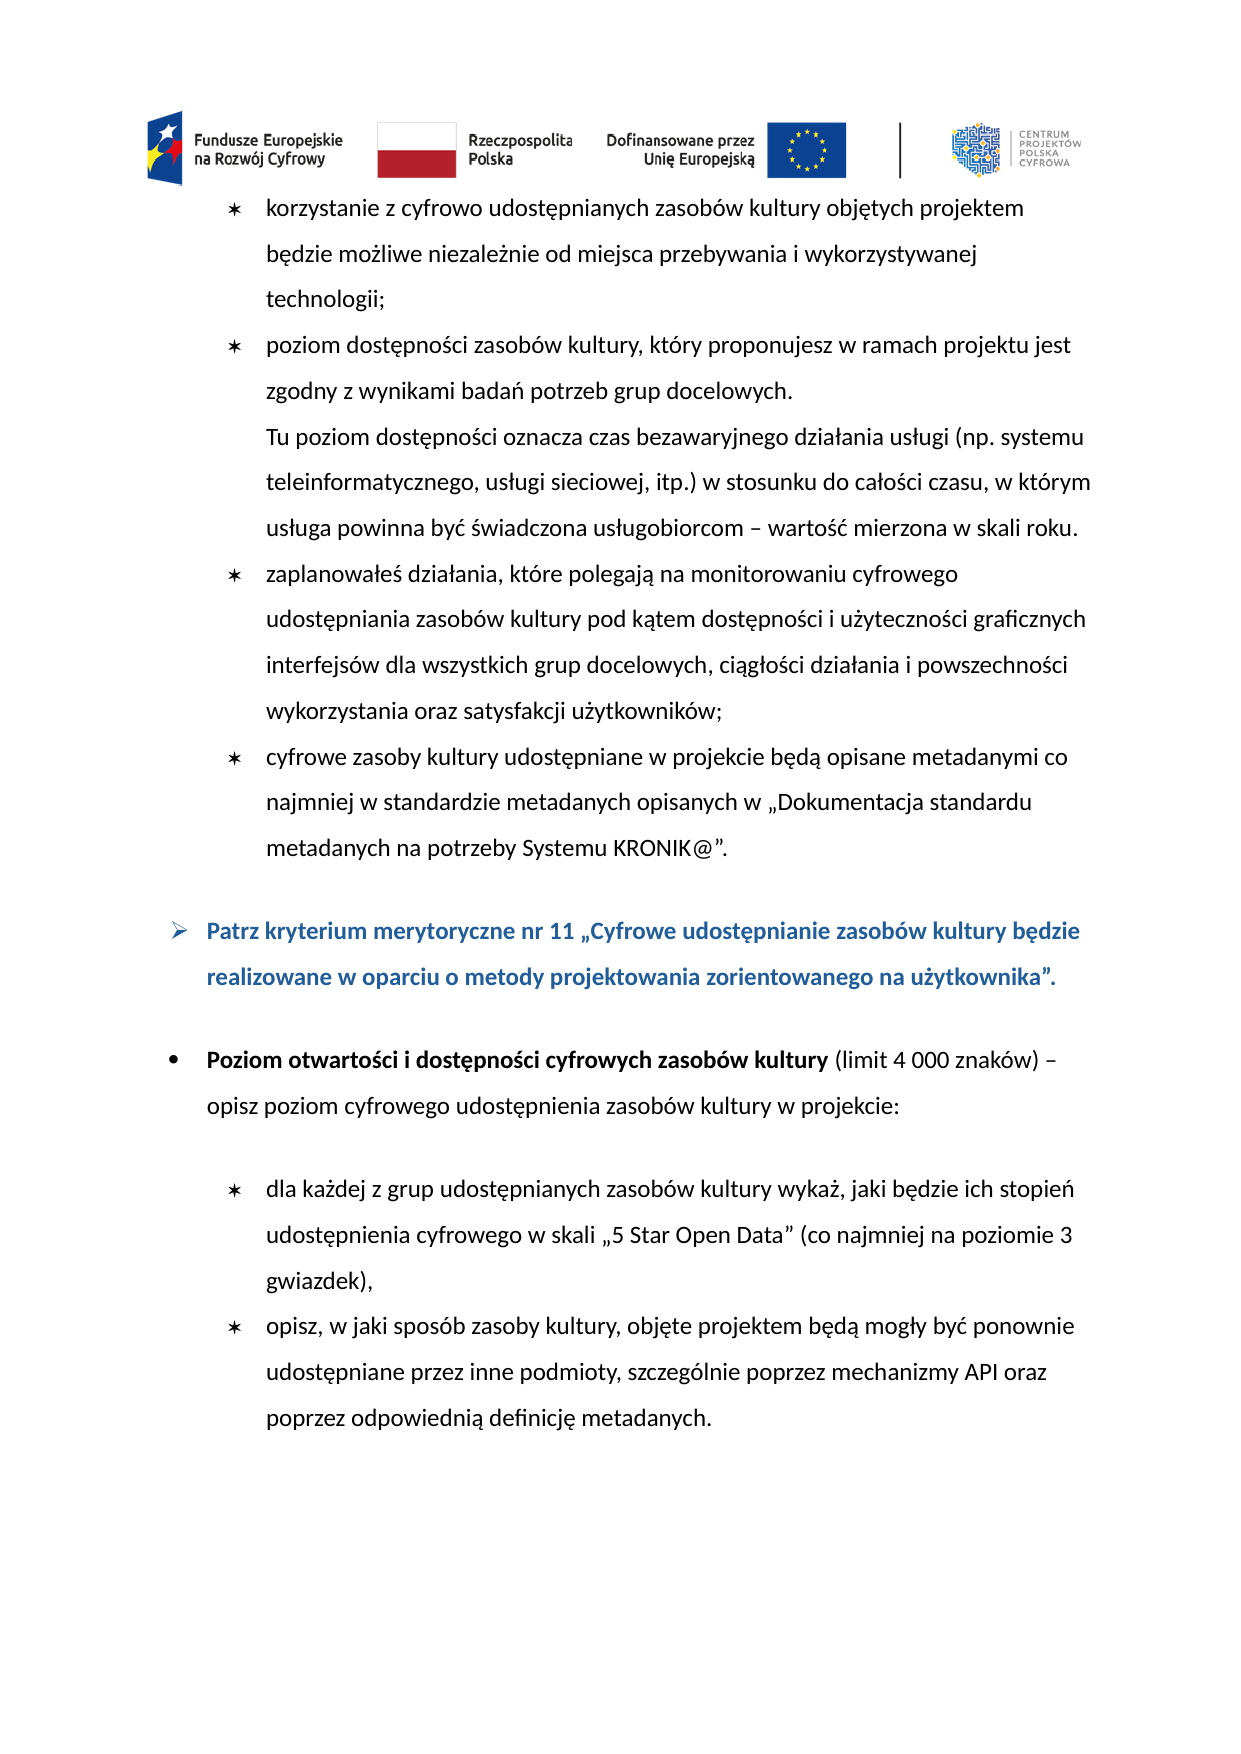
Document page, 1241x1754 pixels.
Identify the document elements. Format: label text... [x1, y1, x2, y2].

picture [147, 111, 1081, 186]
text poziom dostępności zasobów kultury, który proponujesz w ramach projektu jest zgodny z wynikami badań potrzeb grup docelowych. Tu poziom dostępności oznacza czas bezawaryjnego działania usługi (np. systemu teleinformatycznego, usługi sieciowej, itp.) w stosunku do całości czasu, w którym usługa powinna być świadczona usługobiorcom – wartość mierzona w skali roku. [228, 329, 1093, 543]
text zaplanowałeś działania, które polegają na monitorowaniu cyfrowego udostępniania zasobów kultury pod kątem dostępności i użyteczności graficznych interfejsów dla wszystkich grup docelowych, ciągłości działania i powszechności wykorzystania oraz satysfakcji użytkowników; [228, 558, 1093, 726]
text Patrz kryterium merytoryczne nr 11 „Cyfrowe udostępnianie zasobów kultury będzie realizowane w oparciu o metody projektowania zorientowanego na użytkownika”. [169, 915, 1093, 992]
text opisz, w jaki sposób zasoby kultury, objęte projektem będą mogły być ponownie udostępniane przez inne podmioty, szczególnie poprzez mechanizmy API oraz poprzez odpowiednią definicję metadanych. [228, 1311, 1093, 1432]
list Poziom otwartości i dostępności cyfrowych zasobów kultury (limit 4 000 znaków) – opisz poziom cyfrowego udostępnienia zasobów kultury w projekcie: [169, 1044, 1093, 1121]
text dla każdej z grup udostępnianych zasobów kultury wykaż, jaki będzie ich stopień udostępnienia cyfrowego w skali „5 Star Open Data” (co najmniej na poziomie 3 gwiazdek), [228, 1173, 1093, 1295]
text cyfrowe zasoby kultury udostępniane w projekcie będą opisane metadanymi co najmniej w standardzie metadanych opisanych w „Dokumentacja standardu metadanych na potrzeby Systemu KRONIK@”. [228, 741, 1093, 863]
text korzystanie z cyfrowo udostępnianych zasobów kultury objętych projektem będzie możliwe niezależnie od miejsca przebywania i wykorzystywanej technologii; [228, 192, 1093, 314]
